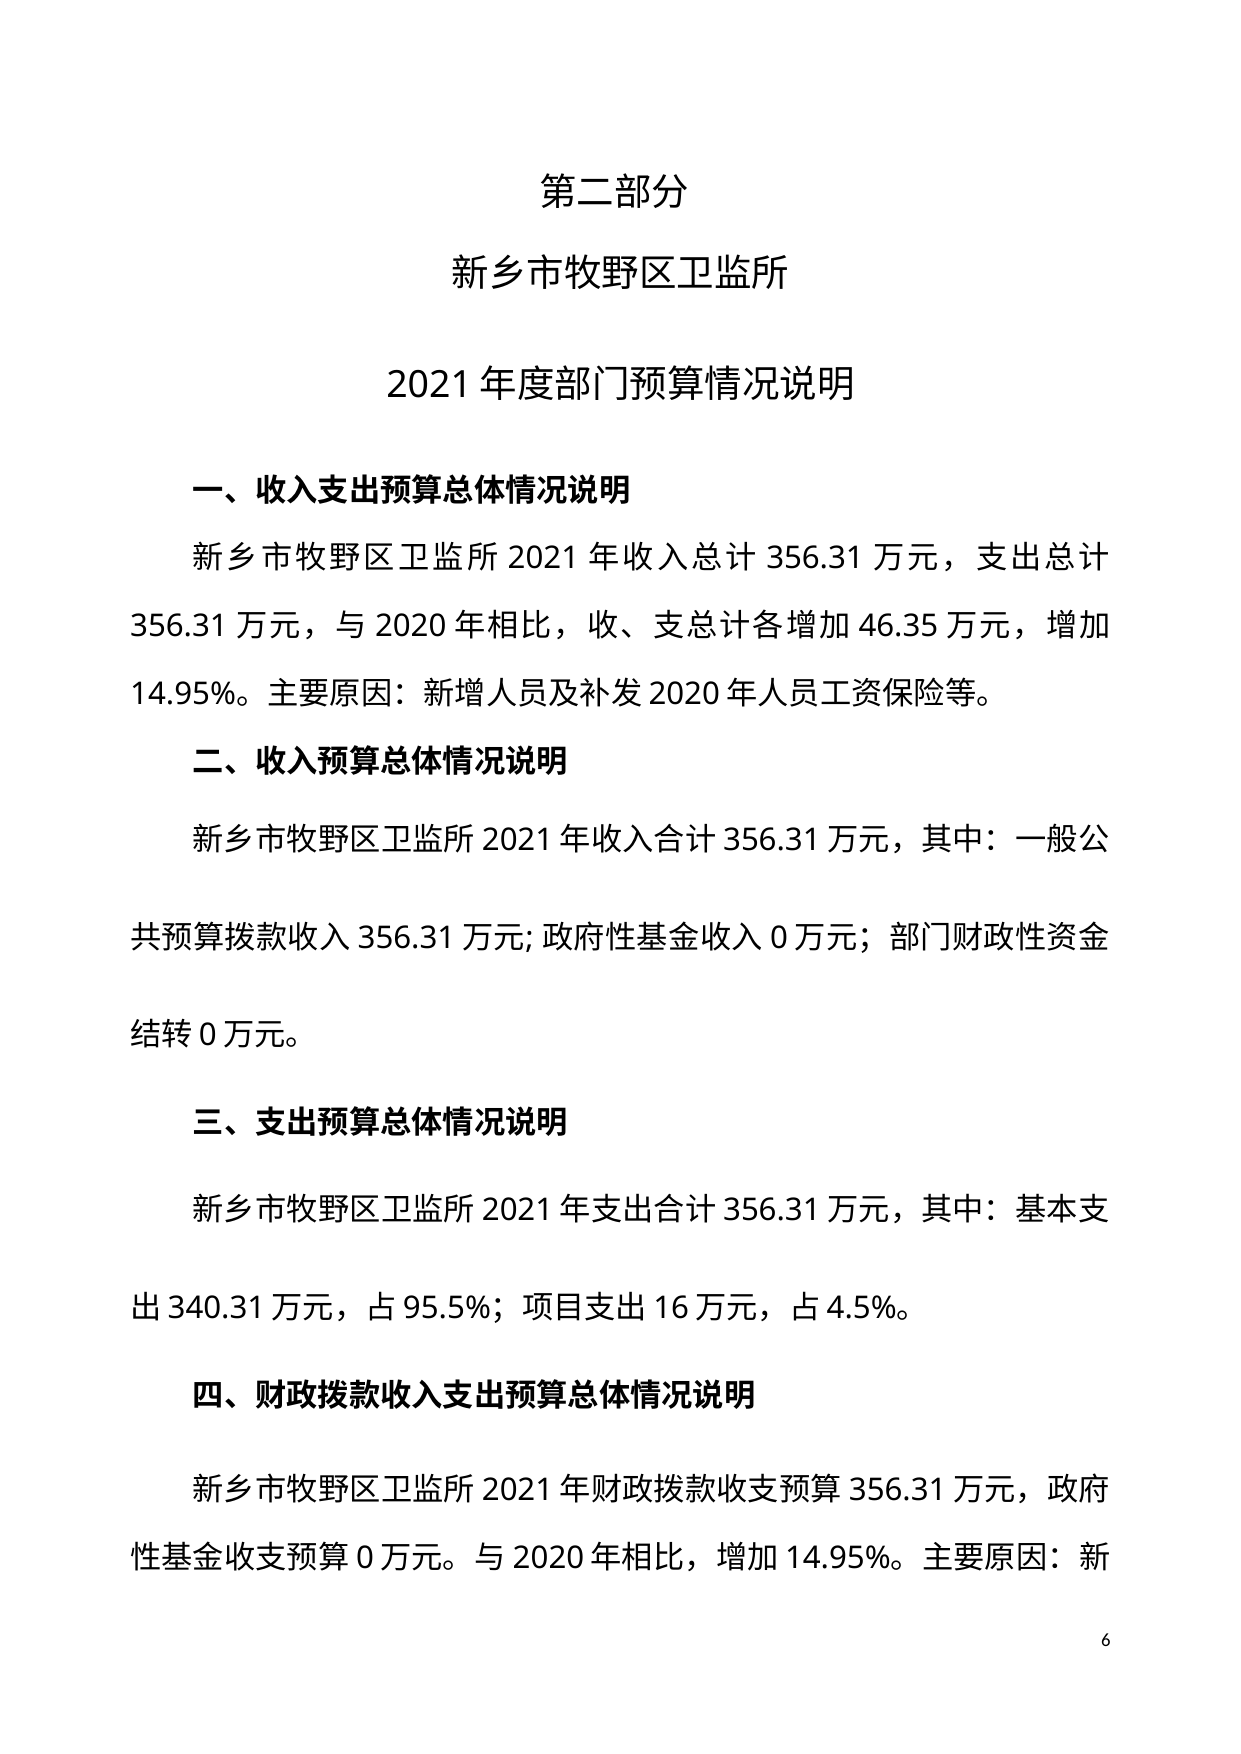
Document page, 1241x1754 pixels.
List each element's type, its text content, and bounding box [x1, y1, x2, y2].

text 新乡市牧野区卫监所2021年支出合计356.31万元，其中：基本支出340.31万元，占95.5%；项目支出16万元，占4.5%。 [130, 1175, 1110, 1337]
text 一、收入支出预算总体情况说明 [130, 465, 1110, 510]
text 2021年度部门预算情况说明 [130, 354, 1110, 408]
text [130, 1464, 1110, 1577]
text 新乡市牧野区卫监所2021年收入总计356.31万元，支出总计356.31万元，与2020年相比，收、支总计各增加46.35万元，增加14.95%。主要原因：新增人员及补发2020年人员工资保险等。 [130, 532, 1110, 714]
text 四、财政拨款收入支出预算总体情况说明 [130, 1360, 1110, 1425]
text 第二部分 [130, 162, 1098, 216]
text 新乡市牧野区卫监所2021年收入合计356.31万元，其中：一般公共预算拨款收入356.31万元; 政府性基金收入0万元；部门财政性资金结转0万元。 [130, 804, 1110, 1064]
text 三、支出预算总体情况说明 [130, 1087, 1110, 1152]
text 二、收入预算总体情况说明 [130, 737, 1110, 782]
text 新乡市牧野区卫监所 [130, 243, 1110, 298]
